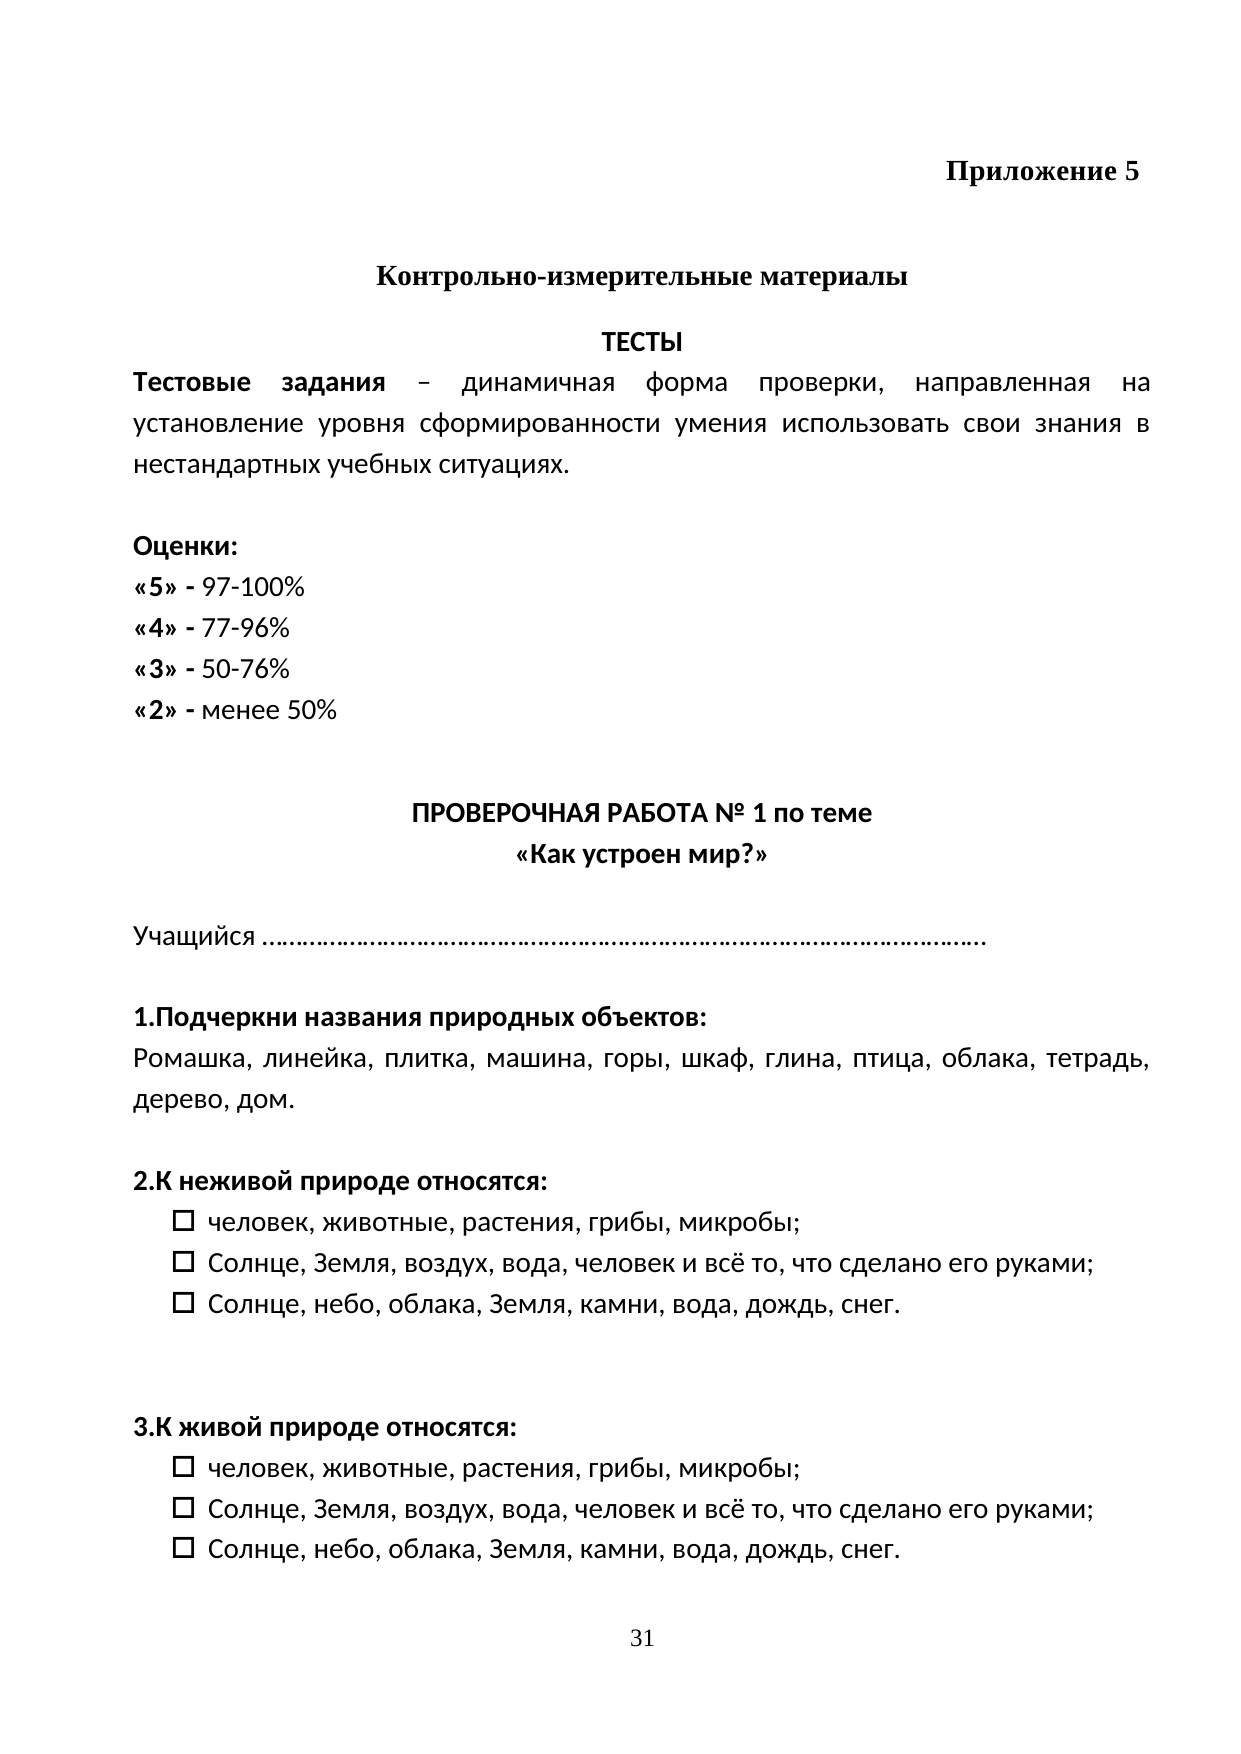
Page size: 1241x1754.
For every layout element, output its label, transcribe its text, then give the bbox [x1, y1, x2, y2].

text Оценки: [133, 527, 1152, 563]
text ПРОВЕРОЧНАЯ РАБОТА № 1 по теме [133, 794, 1152, 829]
list Солнце, небо, облака, Земля, камни, вода, дождь, снег. [170, 1285, 1152, 1321]
text Контрольно-измерительные материалы [133, 258, 1152, 292]
text «3» - 50-76% [133, 650, 1152, 686]
text «4» - 77-96% [133, 609, 1152, 645]
text «5» - 97-100% [133, 568, 1152, 604]
text «2» - менее 50% [133, 691, 1152, 727]
list Солнце, Земля, воздух, вода, человек и всё то, что сделано его руками; [170, 1244, 1152, 1280]
list Солнце, небо, облака, Земля, камни, вода, дождь, снег. [170, 1531, 1152, 1566]
text Учащийся ……………………………………………………………………………………………… [133, 917, 1152, 952]
text ТЕСТЫ [133, 323, 1152, 358]
text «Как устроен мир?» [133, 835, 1152, 870]
list Солнце, Земля, воздух, вода, человек и всё то, что сделано его руками; [170, 1490, 1152, 1525]
text 2.К неживой природе относятся: [133, 1162, 1152, 1198]
text Тестовые задания – динамичная форма проверки, направленная на установление уровня сформированности умения использовать свои знания в нестандартных учебных ситуациях. [133, 363, 1152, 481]
list человек, животные, растения, грибы, микробы; [170, 1203, 1152, 1239]
text 3.К живой природе относятся: [133, 1408, 1152, 1443]
text 1.Подчеркни названия природных объектов: [133, 998, 1152, 1034]
text Приложение 5 [133, 153, 1152, 186]
list человек, животные, растения, грибы, микробы; [170, 1449, 1152, 1484]
text Ромашка, линейка, плитка, машина, горы, шкаф, глина, птица, облака, тетрадь, дерево, дом. [133, 1039, 1152, 1116]
